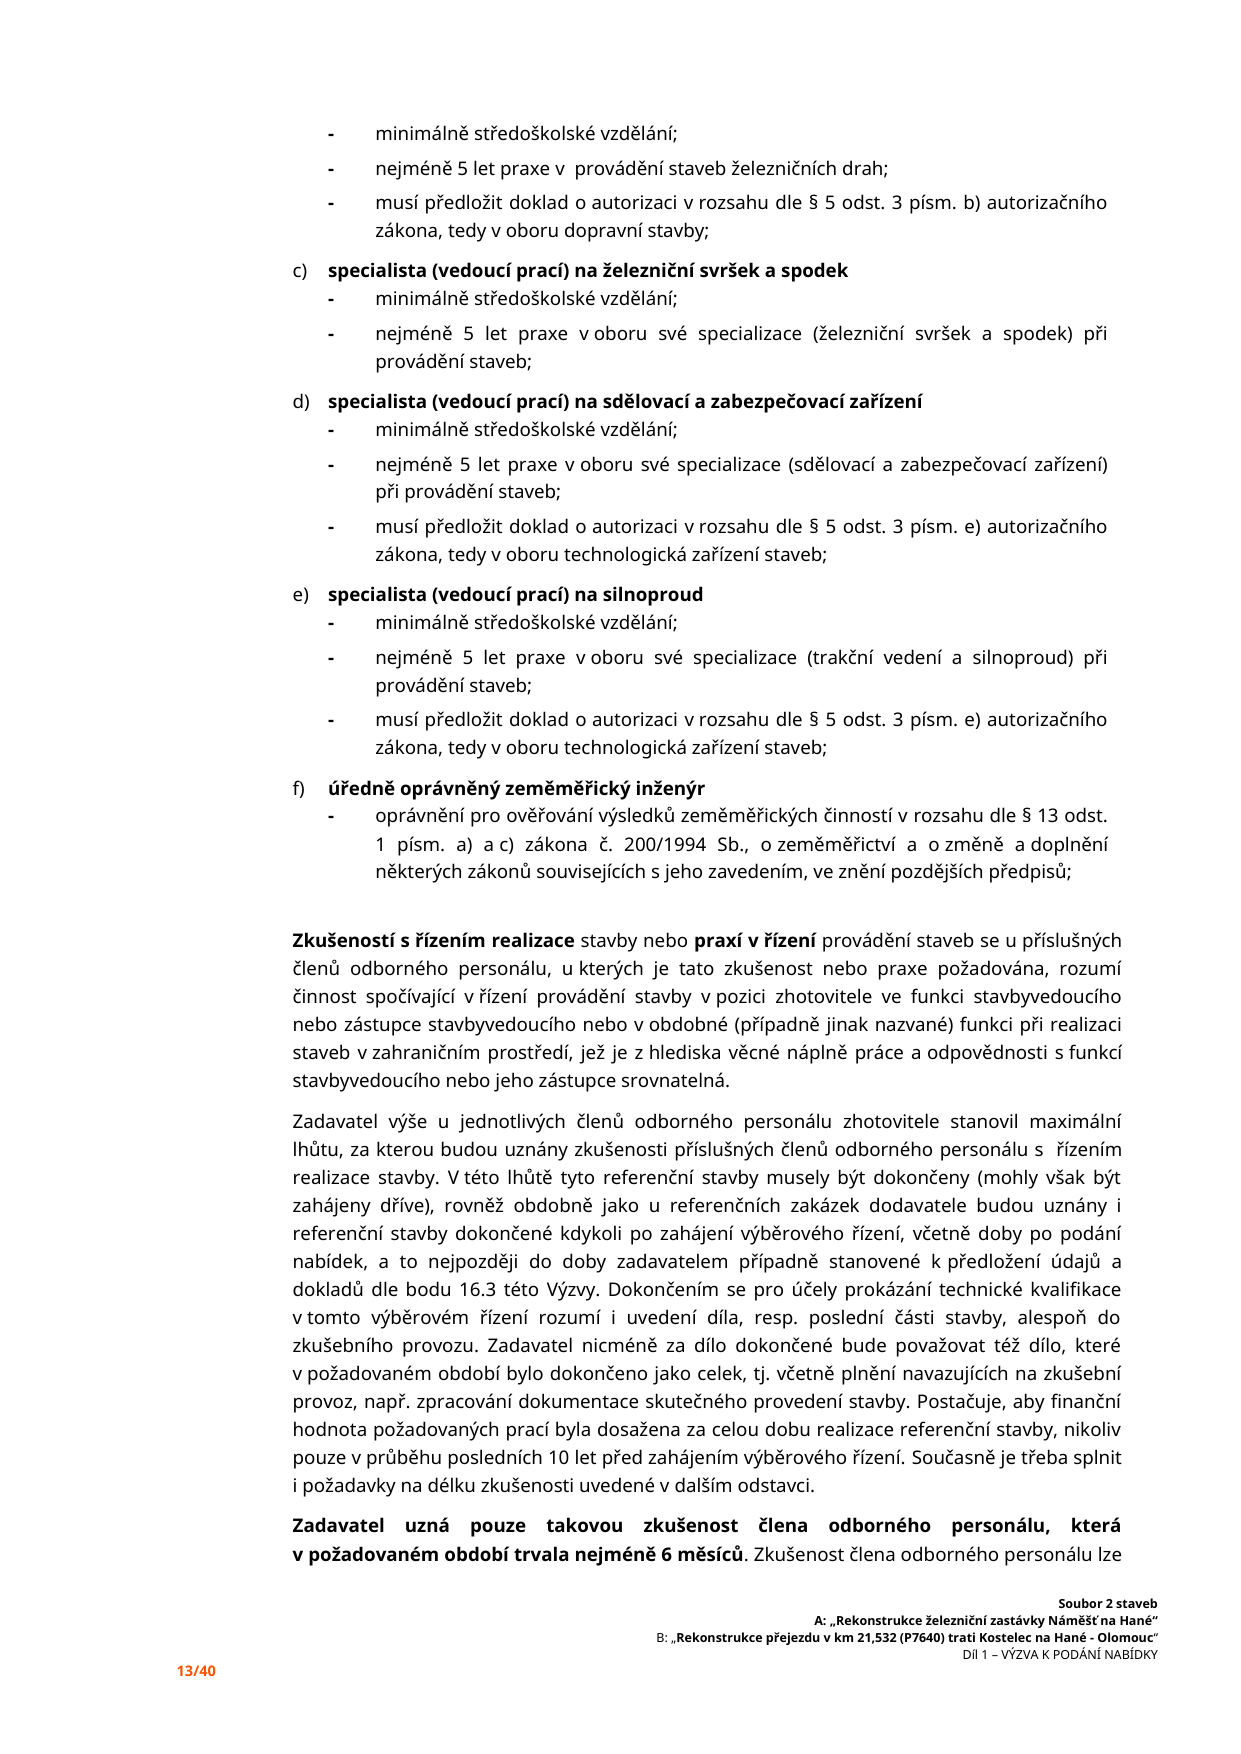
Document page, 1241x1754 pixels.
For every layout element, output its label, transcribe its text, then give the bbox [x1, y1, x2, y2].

text Zadavatel výše u jednotlivých členů odborného personálu zhotovitele stanovil maximální lhůtu, za kterou budou uznány zkušenosti příslušných členů odborného personálu s řízením realizace stavby. V této lhůtě tyto referenční stavby musely být dokončeny (mohly však být zahájeny dříve), rovněž obdobně jako u referenčních zakázek dodavatele budou uznány i referenční stavby dokončené kdykoli po zahájení výběrového řízení, včetně doby po podání nabídek, a to nejpozději do doby zadavatelem případně stanovené k předložení údajů a dokladů dle bodu 16.3 této Výzvy. Dokončením se pro účely prokázání technické kvalifikace v tomto výběrovém řízení rozumí i uvedení díla, resp. poslední části stavby, alespoň do zkušebního provozu. Zadavatel nicméně za dílo dokončené bude považovat též dílo, které v požadovaném období bylo dokončeno jako celek, tj. včetně plnění navazujících na zkušební provoz, např. zpracování dokumentace skutečného provedení stavby. Postačuje, aby finanční hodnota požadovaných prací byla dosažena za celou dobu realizace referenční stavby, nikoliv pouze v průběhu posledních 10 let před zahájením výběrového řízení. Současně je třeba splnit i požadavky na délku zkušenosti uvedené v dalším odstavci. [292, 1108, 1122, 1498]
text minimálně středoškolské vzdělání; [328, 286, 1108, 311]
list specialista (vedoucí prací) na silnoproud [292, 582, 1108, 607]
list úředně oprávněný zeměměřický inženýr [292, 775, 1108, 800]
text nejméně 5 let praxe v provádění staveb železničních drah; [328, 155, 1108, 180]
text musí předložit doklad o autorizaci v rozsahu dle § 5 odst. 3 písm. e) autorizačního zákona, tedy v oboru technologická zařízení staveb; [328, 513, 1108, 567]
text Zkušeností s řízením realizace stavby nebo praxí v řízení provádění staveb se u příslušných členů odborného personálu, u kterých je tato zkušenost nebo praxe požadována, rozumí činnost spočívající v řízení provádění stavby v pozici zhotovitele ve funkci stavbyvedoucího nebo zástupce stavbyvedoucího nebo v obdobné (případně jinak nazvané) funkci při realizaci staveb v zahraničním prostředí, jež je z hlediska věcné náplně práce a odpovědnosti s funkcí stavbyvedoucího nebo jeho zástupce srovnatelná. [292, 927, 1122, 1093]
text nejméně 5 let praxe v oboru své specializace (železniční svršek a spodek) při provádění staveb; [328, 320, 1108, 373]
text musí předložit doklad o autorizaci v rozsahu dle § 5 odst. 3 písm. e) autorizačního zákona, tedy v oboru technologická zařízení staveb; [328, 706, 1108, 760]
list specialista (vedoucí prací) na železniční svršek a spodek [292, 258, 1108, 283]
text minimálně středoškolské vzdělání; [328, 417, 1108, 442]
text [328, 189, 1108, 243]
text minimálně středoškolské vzdělání; [328, 610, 1108, 635]
text nejméně 5 let praxe v oboru své specializace (trakční vedení a silnoproud) při provádění staveb; [328, 644, 1108, 697]
text minimálně středoškolské vzdělání; [328, 121, 1108, 146]
text oprávnění pro ověřování výsledků zeměměřických činností v rozsahu dle § 13 odst. 1 písm. a) a c) zákona č. 200/1994 Sb., o zeměměřictví a o změně a doplnění některých zákonů souvisejících s jeho zavedením, ve znění pozdějších předpisů; [328, 803, 1108, 884]
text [292, 1513, 1122, 1566]
text nejméně 5 let praxe v oboru své specializace (sdělovací a zabezpečovací zařízení) při provádění staveb; [328, 451, 1108, 504]
list specialista (vedoucí prací) na sdělovací a zabezpečovací zařízení [292, 388, 1108, 414]
